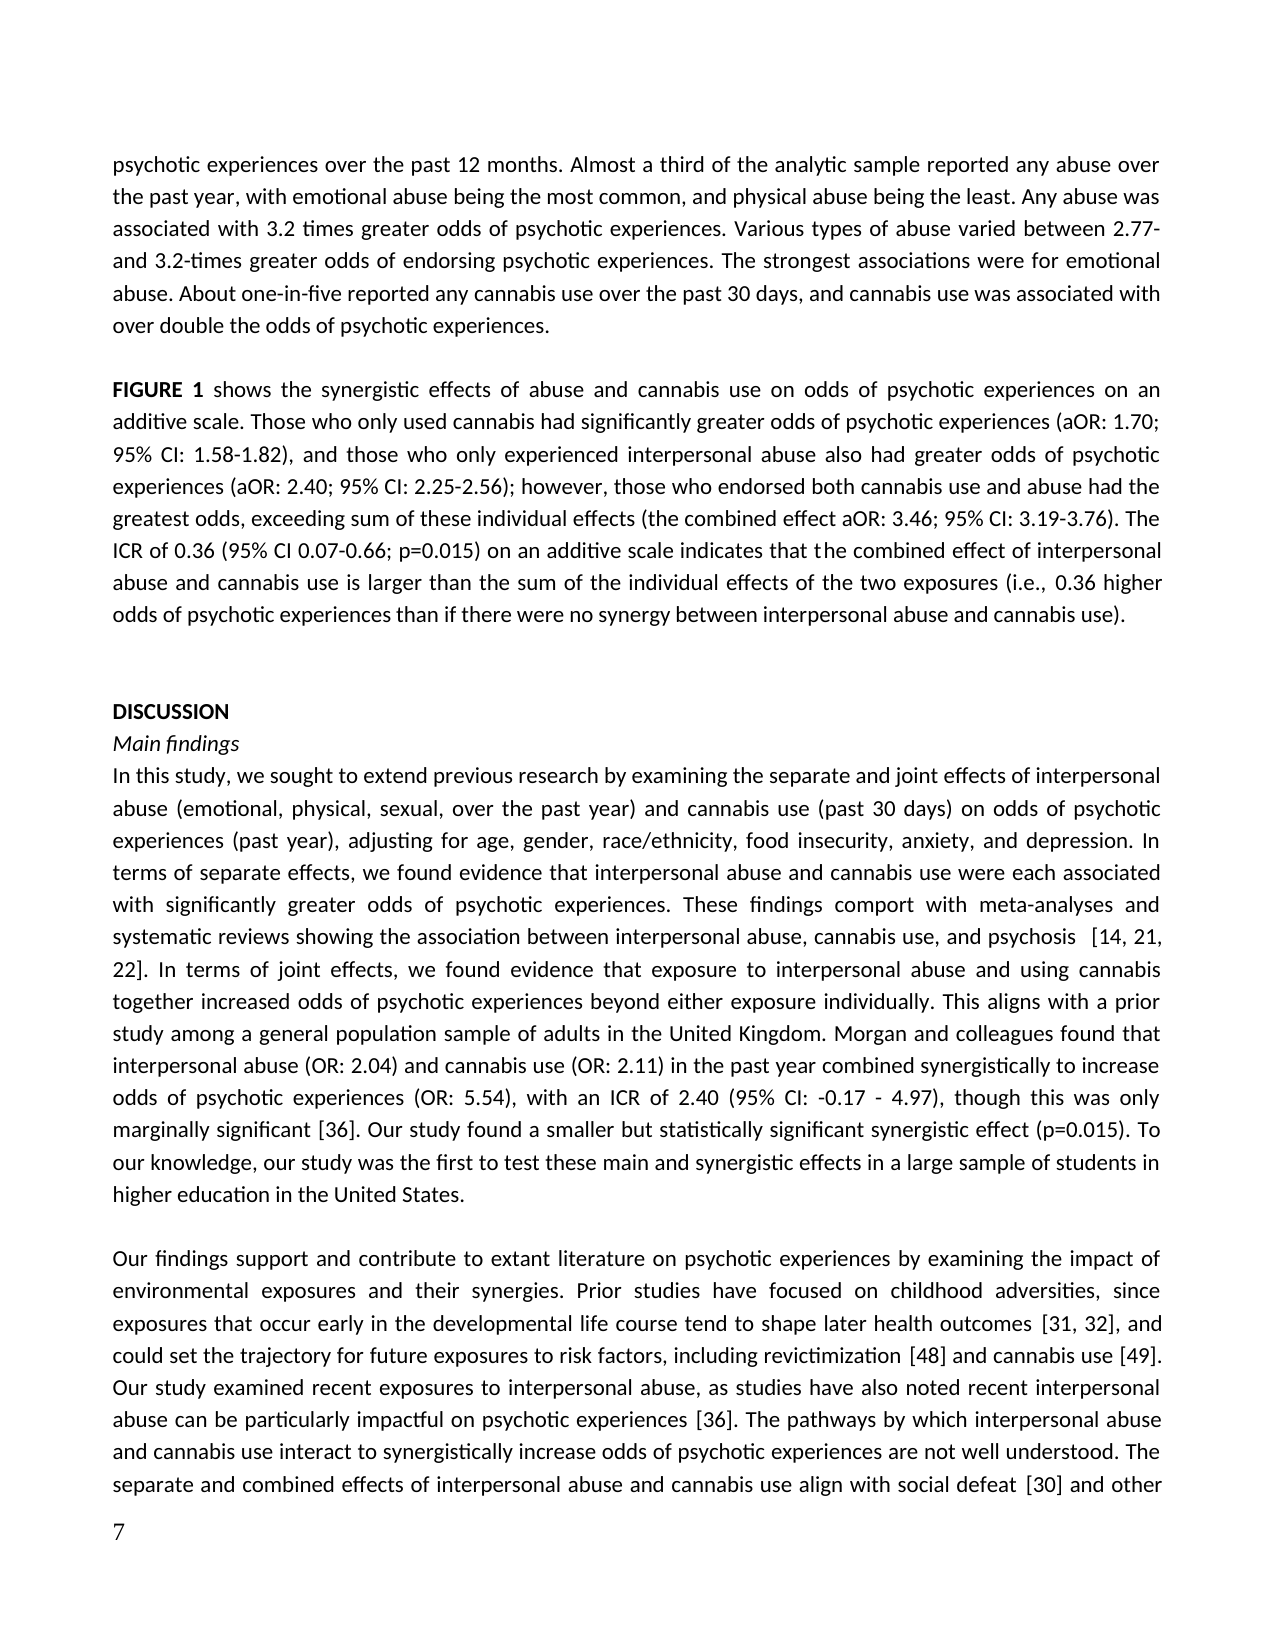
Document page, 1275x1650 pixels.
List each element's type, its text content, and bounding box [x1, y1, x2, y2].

text FIGURE 1 shows the synergistic effects of abuse and cannabis use on odds of psychotic experiences on an additive scale. Those who only used cannabis had significantly greater odds of psychotic experiences (aOR: 1.70; 95% CI: 1.58-1.82), and those who only experienced interpersonal abuse also had greater odds of psychotic experiences (aOR: 2.40; 95% CI: 2.25-2.56); however, those who endorsed both cannabis use and abuse had the greatest odds, exceeding sum of these individual effects (the combined effect aOR: 3.46; 95% CI: 3.19-3.76). The ICR of 0.36 (95% CI 0.07-0.66; p=0.015) on an additive scale indicates that the combined effect of interpersonal abuse and cannabis use is larger than the sum of the individual effects of the two exposures (i.e., 0.36 higher odds of psychotic experiences than if there were no synergy between interpersonal abuse and cannabis use). [112, 375, 1162, 629]
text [112, 150, 1162, 339]
text DISCUSSION [112, 697, 1162, 725]
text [112, 1244, 1162, 1498]
text In this study, we sought to extend previous research by examining the separate and joint effects of interpersonal abuse (emotional, physical, sexual, over the past year) and cannabis use (past 30 days) on odds of psychotic experiences (past year), adjusting for age, gender, race/ethnicity, food insecurity, anxiety, and depression. In terms of separate effects, we found evidence that interpersonal abuse and cannabis use were each associated with significantly greater odds of psychotic experiences. These findings comport with meta-analyses and systematic reviews showing the association between interpersonal abuse, cannabis use, and psychosis [14, 21, 22]. In terms of joint effects, we found evidence that exposure to interpersonal abuse and using cannabis together increased odds of psychotic experiences beyond either exposure individually. This aligns with a prior study among a general population sample of adults in the United Kingdom. Morgan and colleagues found that interpersonal abuse (OR: 2.04) and cannabis use (OR: 2.11) in the past year combined synergistically to increase odds of psychotic experiences (OR: 5.54), with an ICR of 2.40 (95% CI: -0.17 - 4.97), though this was only marginally significant [36]. Our study found a smaller but statistically significant synergistic effect (p=0.015). To our knowledge, our study was the first to test these main and synergistic effects in a large sample of students in higher education in the United States. [112, 762, 1162, 1208]
text Main findings [112, 729, 1162, 757]
